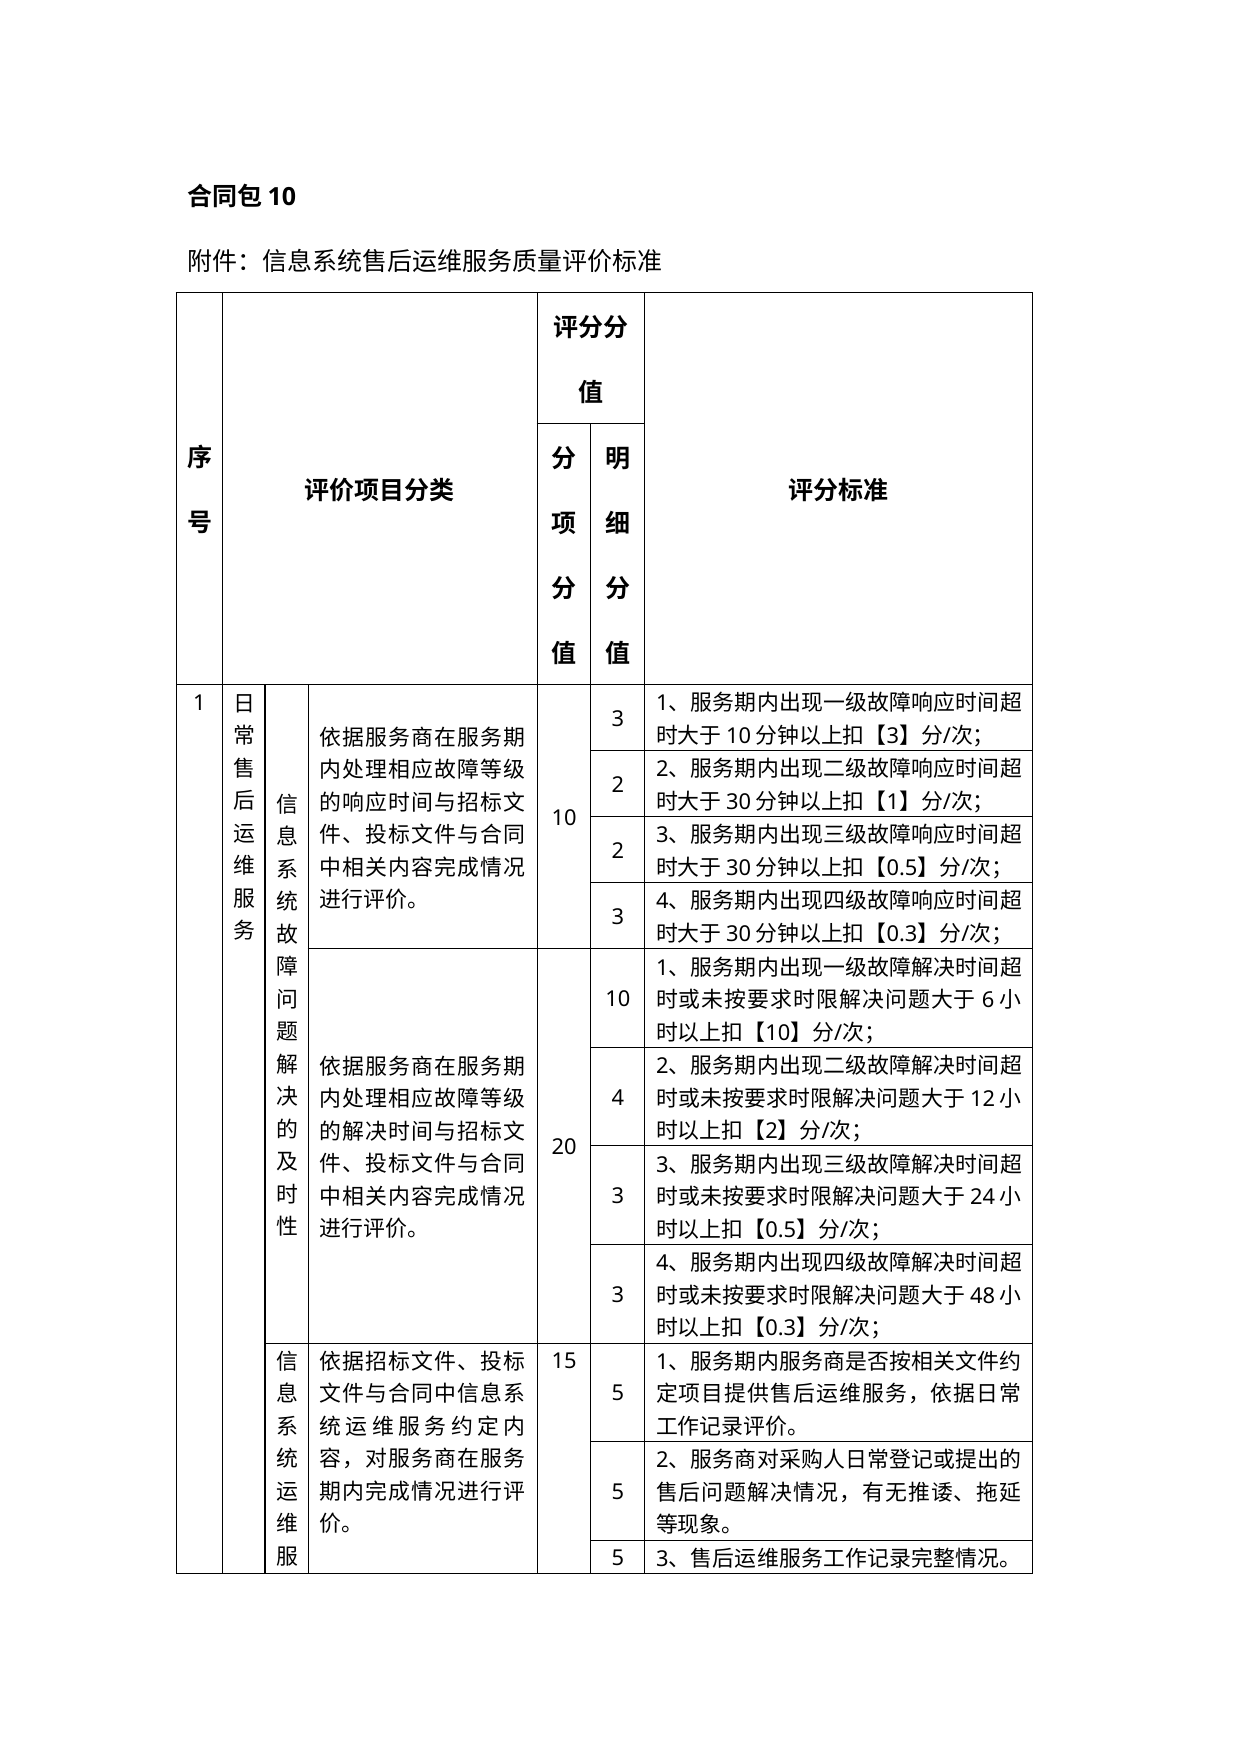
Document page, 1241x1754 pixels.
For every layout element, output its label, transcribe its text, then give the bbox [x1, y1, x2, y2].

table_cell 5 [591, 1344, 644, 1441]
table_cell 3 [591, 1245, 644, 1342]
table_cell 3、服务期内出现三级故障解决时间超时或未按要求时限解决问题大于24小时以上扣【0.5】分/次； [645, 1146, 1032, 1244]
table_cell 1、服务期内出现一级故障解决时间超时或未按要求时限解决问题大于6小时以上扣【10】分/次； [645, 949, 1032, 1047]
table_header 序号 [177, 293, 222, 684]
table_cell 4 [591, 1048, 644, 1145]
table_cell 10 [591, 949, 644, 1047]
table_header 评分分值 [538, 293, 644, 423]
text 附件：信息系统售后运维服务质量评价标准 [187, 227, 1053, 292]
table_cell 1、服务期内出现一级故障响应时间超时大于10分钟以上扣【3】分/次； [645, 685, 1032, 750]
table_cell 明细分值 [591, 424, 644, 684]
table_cell 5 [591, 1541, 644, 1573]
table_cell 2、服务商对采购人日常登记或提出的售后问题解决情况，有无推诿、拖延等现象。 [645, 1442, 1032, 1539]
table_cell 3、服务期内出现三级故障响应时间超时大于30分钟以上扣【0.5】分/次； [645, 817, 1032, 882]
table_cell 信息系统故障问题解决的及时性 [266, 685, 308, 1342]
table_cell 依据招标文件、投标文件与合同中信息系统运维服务约定内容，对服务商在服务期内完成情况进行评价。 [309, 1344, 537, 1573]
table_cell 2 [591, 751, 644, 816]
table_cell 日常售后运维服务 [223, 685, 264, 1573]
table_cell 10 [538, 685, 590, 948]
table_cell 1、服务期内服务商是否按相关文件约定项目提供售后运维服务，依据日常工作记录评价。 [645, 1344, 1032, 1441]
text 合同包10 [187, 162, 1053, 227]
table_cell 分项分值 [538, 424, 590, 684]
table_header 评分标准 [645, 293, 1032, 684]
table_header 评价项目分类 [223, 293, 537, 684]
table_cell 3 [591, 685, 644, 750]
table_cell 2、服务期内出现二级故障响应时间超时大于30分钟以上扣【1】分/次； [645, 751, 1032, 816]
table_cell 2、服务期内出现二级故障解决时间超时或未按要求时限解决问题大于12小时以上扣【2】分/次； [645, 1048, 1032, 1145]
table_cell 4、服务期内出现四级故障响应时间超时大于30分钟以上扣【0.3】分/次； [645, 883, 1032, 948]
table_cell 1 [177, 685, 222, 1573]
table_cell 依据服务商在服务期内处理相应故障等级的解决时间与招标文件、投标文件与合同中相关内容完成情况进行评价。 [309, 949, 537, 1342]
table_cell 20 [538, 949, 590, 1342]
table_cell 3 [591, 1146, 644, 1244]
table_cell 5 [591, 1442, 644, 1539]
table_cell 15 [538, 1344, 590, 1573]
table_cell 2 [591, 817, 644, 882]
table_cell 信息系统运维服务质量评价 [266, 1344, 308, 1573]
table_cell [645, 1541, 1032, 1573]
table_cell 4、服务期内出现四级故障解决时间超时或未按要求时限解决问题大于48小时以上扣【0.3】分/次； [645, 1245, 1032, 1342]
table_cell 3 [591, 883, 644, 948]
table_cell 依据服务商在服务期内处理相应故障等级的响应时间与招标文件、投标文件与合同中相关内容完成情况进行评价。 [309, 685, 537, 948]
